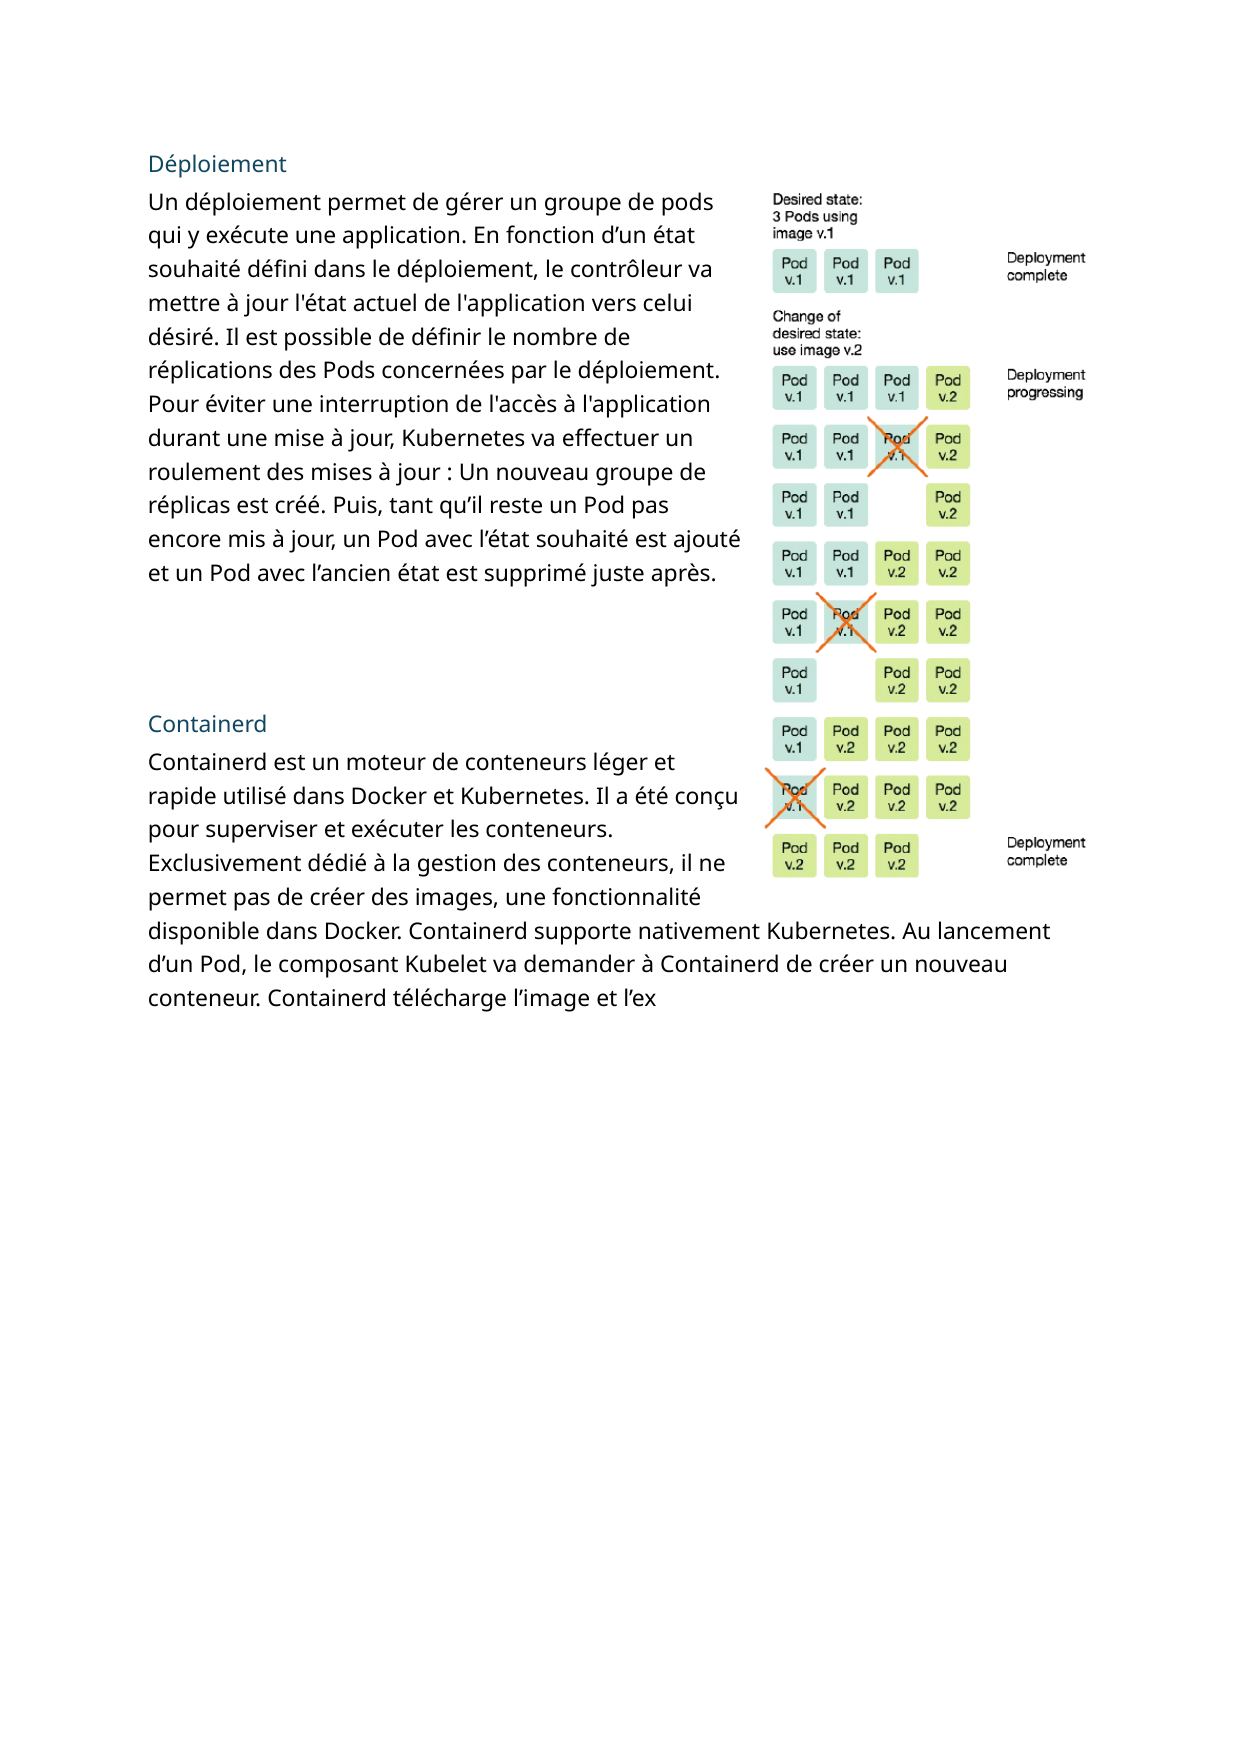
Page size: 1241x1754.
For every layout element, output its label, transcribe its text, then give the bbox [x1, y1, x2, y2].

subtitle Déploiement [148, 148, 1093, 179]
text Un déploiement permet de gérer un groupe de pods qui y exécute une application. En fonction d’un état souhaité défini dans le déploiement, le contrôleur va mettre à jour l'état actuel de l'application vers celui désiré. Il est possible de définir le nombre de réplications des Pods concernées par le déploiement. Pour éviter une interruption de l'accès à l'application durant une mise à jour, Kubernetes va effectuer un roulement des mises à jour : Un nouveau groupe de réplicas est créé. Puis, tant qu’il reste un Pod pas encore mis à jour, un Pod avec l’état souhaité est ajouté et un Pod avec l’ancien état est supprimé juste après. [148, 186, 764, 588]
text Containerd est un moteur de conteneurs léger et rapide utilisé dans Docker et Kubernetes. Il a été conçu pour superviser et exécuter les conteneurs. Exclusivement dédié à la gestion des conteneurs, il ne permet pas de créer des images, une fonctionnalité disponible dans Docker. Containerd supporte nativement Kubernetes. Au lancement d’un Pod, le composant Kubelet va demander à Containerd de créer un nouveau conteneur. Containerd télécharge l’image et l’ex [148, 746, 1093, 1013]
subtitle Containerd [148, 708, 764, 739]
